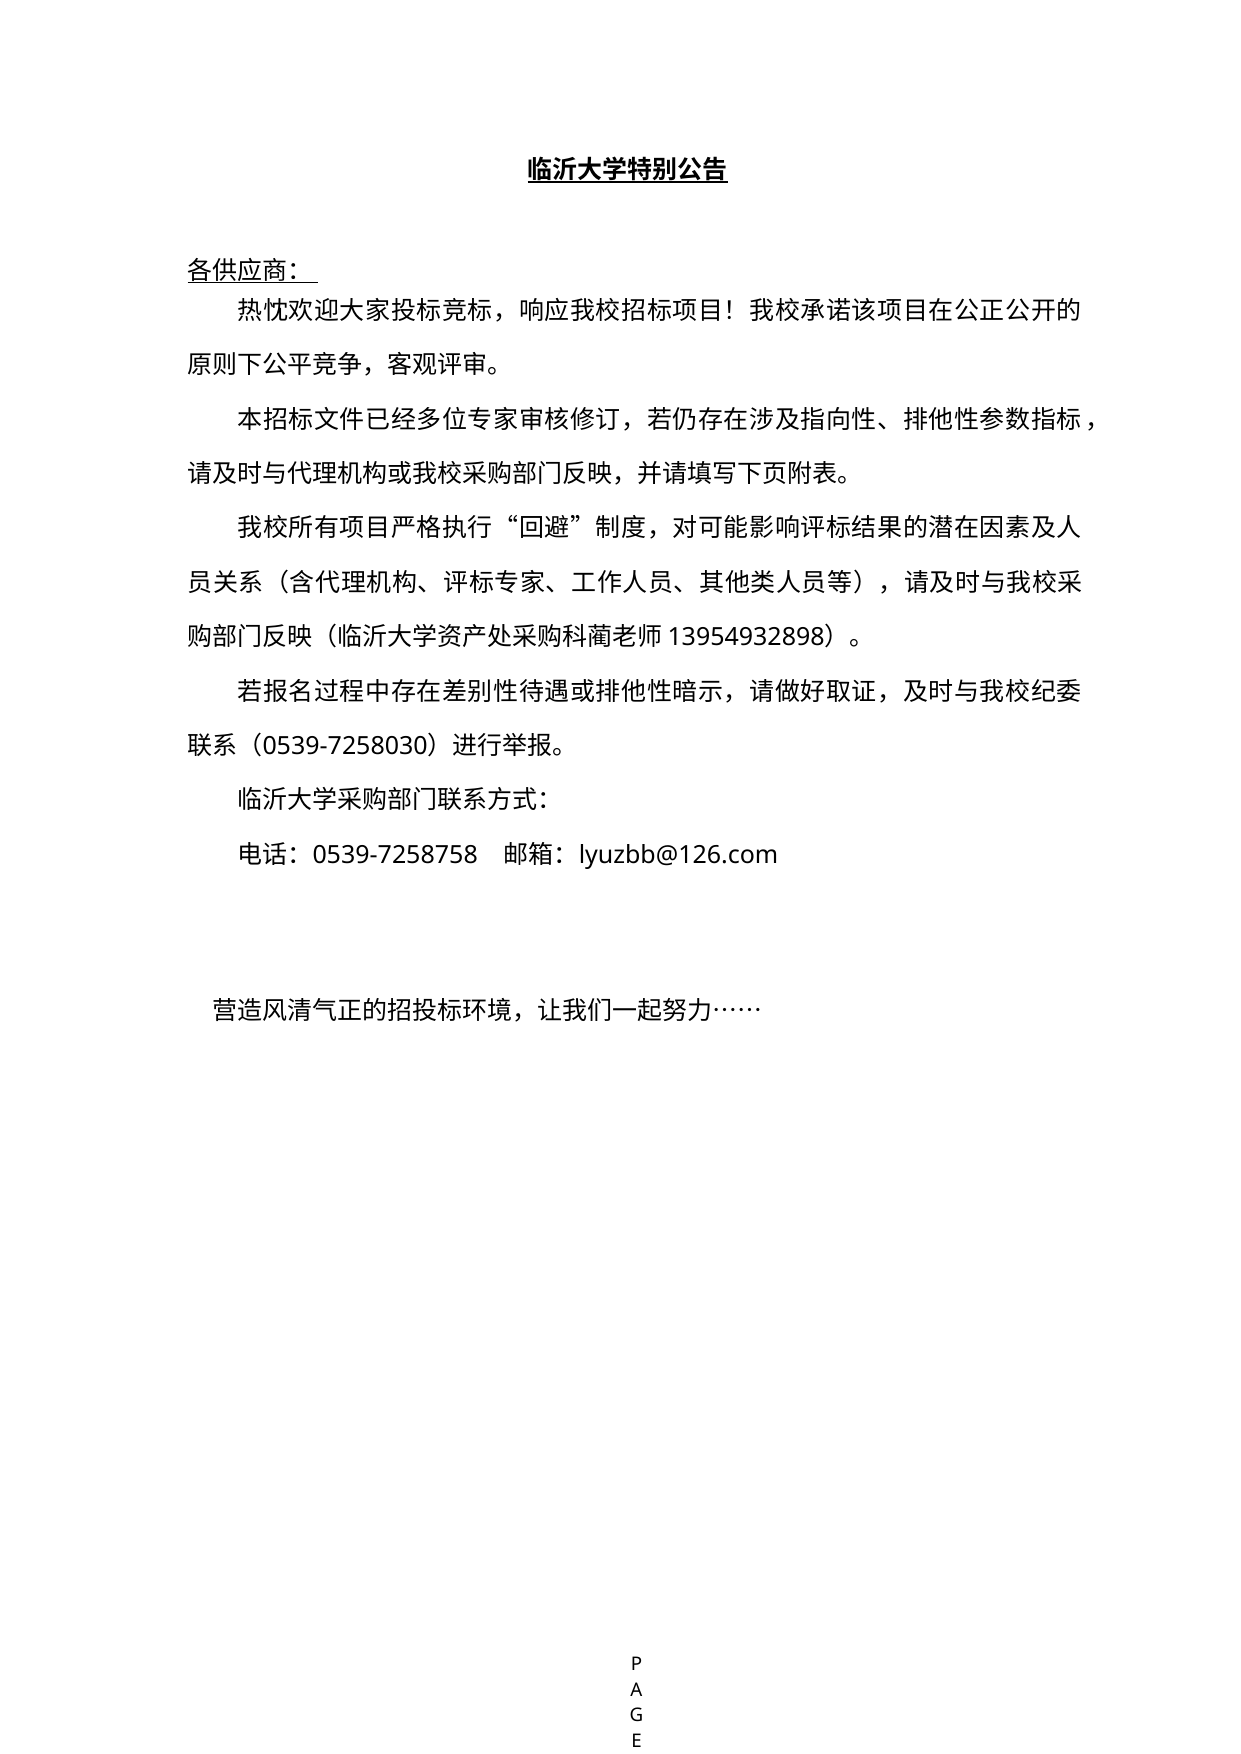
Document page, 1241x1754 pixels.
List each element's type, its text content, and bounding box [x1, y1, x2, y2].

list 临沂大学特别公告 [187, 150, 1067, 186]
list 各供应商： [187, 236, 1067, 290]
text 我校所有项目严格执行“回避”制度，对可能影响评标结果的潜在因素及人员关系（含代理机构、评标专家、工作人员、其他类人员等），请及时与我校采购部门反映（临沂大学资产处采购科蔺老师13954932898）。 [187, 508, 1085, 653]
text 若报名过程中存在差别性待遇或排他性暗示，请做好取证，及时与我校纪委联系（0539-7258030）进行举报。 [187, 671, 1085, 762]
text 营造风清气正的招投标环境，让我们一起努力…… [187, 991, 1085, 1027]
text 热忱欢迎大家投标竞标，响应我校招标项目！我校承诺该项目在公正公开的原则下公平竞争，客观评审。 [187, 290, 1085, 381]
text 本招标文件已经多位专家审核修订，若仍存在涉及指向性、排他性参数指标，请及时与代理机构或我校采购部门反映，并请填写下页附表。 [187, 399, 1085, 490]
text 临沂大学采购部门联系方式： [187, 780, 1085, 816]
text 电话：0539-7258758 邮箱：lyuzbb@126.com [187, 834, 1085, 870]
